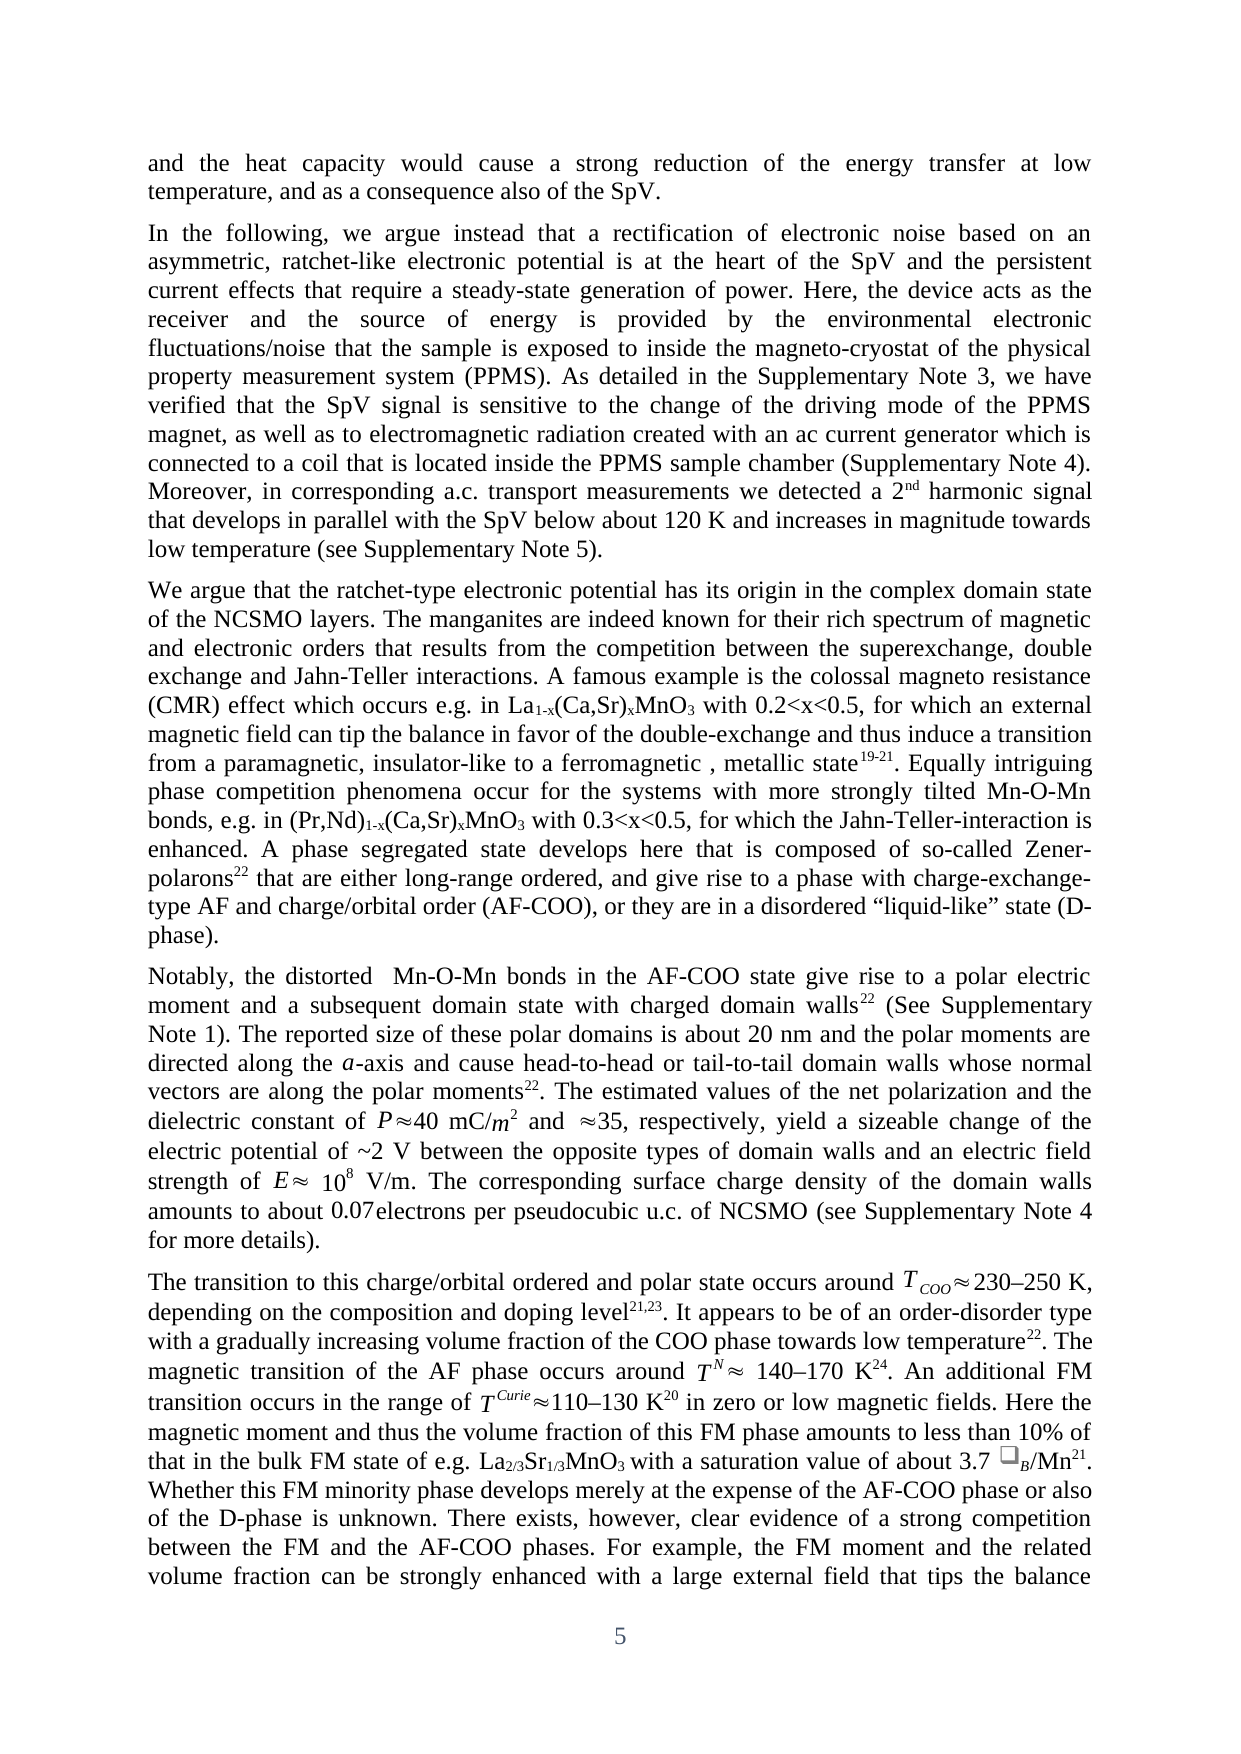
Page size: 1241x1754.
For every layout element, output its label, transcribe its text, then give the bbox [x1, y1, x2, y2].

text We argue that the ratchet-type electronic potential has its origin in the complex domain state of the NCSMO layers. The manganites are indeed known for their rich spectrum of magnetic and electronic orders that results from the competition between the superexchange, double exchange and Jahn-Teller interactions. A famous example is the colossal magneto resistance (CMR) effect which occurs e.g. in La1-x(Ca,Sr)xMnO3 with 0.2<x<0.5, for which an external magnetic field can tip the balance in favor of the double-exchange and thus induce a transition from a paramagnetic, insulator-like to a ferromagnetic , metallic state19-21. Equally intriguing phase competition phenomena occur for the systems with more strongly tilted Mn-O-Mn bonds, e.g. in (Pr,Nd)1-x(Ca,Sr)xMnO3 with 0.3<x<0.5, for which the Jahn-Teller-interaction is enhanced. A phase segregated state develops here that is composed of so-called Zener-polarons22 that are either long-range ordered, and give rise to a phase with charge-exchange-type AF and charge/orbital order (AF-COO), or they are in a disordered “liquid-like” state (D-phase). [148, 575, 1093, 949]
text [148, 148, 1093, 205]
text Notably, the distorted Mn-O-Mn bonds in the AF-COO state give rise to a polar electric moment and a subsequent domain state with charged domain walls22 (See Supplementary Note 1). The reported size of these polar domains is about 20 nm and the polar moments are directed along the -axis and cause head-to-head or tail-to-tail domain walls whose normal vectors are along the polar moments22. The estimated values of the net polarization and the dielectric constant of 40 mC/ and 35, respectively, yield a sizeable change of the electric potential of ~2 V between the opposite types of domain walls and an electric field strength of V/m. The corresponding surface charge density of the domain walls amounts to about electrons per pseudocubic u.c. of NCSMO (see Supplementary Note 4 for more details). [148, 961, 1093, 1254]
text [148, 1266, 1093, 1590]
text In the following, we argue instead that a rectification of electronic noise based on an asymmetric, ratchet-like electronic potential is at the heart of the SpV and the persistent current effects that require a steady-state generation of power. Here, the device acts as the receiver and the source of energy is provided by the environmental electronic fluctuations/noise that the sample is exposed to inside the magneto-cryostat of the physical property measurement system (PPMS). As detailed in the Supplementary Note 3, we have verified that the SpV signal is sensitive to the change of the driving mode of the PPMS magnet, as well as to electromagnetic radiation created with an ac current generator which is connected to a coil that is located inside the PPMS sample chamber (Supplementary Note 4). Moreover, in corresponding a.c. transport measurements we detected a 2nd harmonic signal that develops in parallel with the SpV below about 120 K and increases in magnitude towards low temperature (see Supplementary Note 5). [148, 218, 1093, 563]
